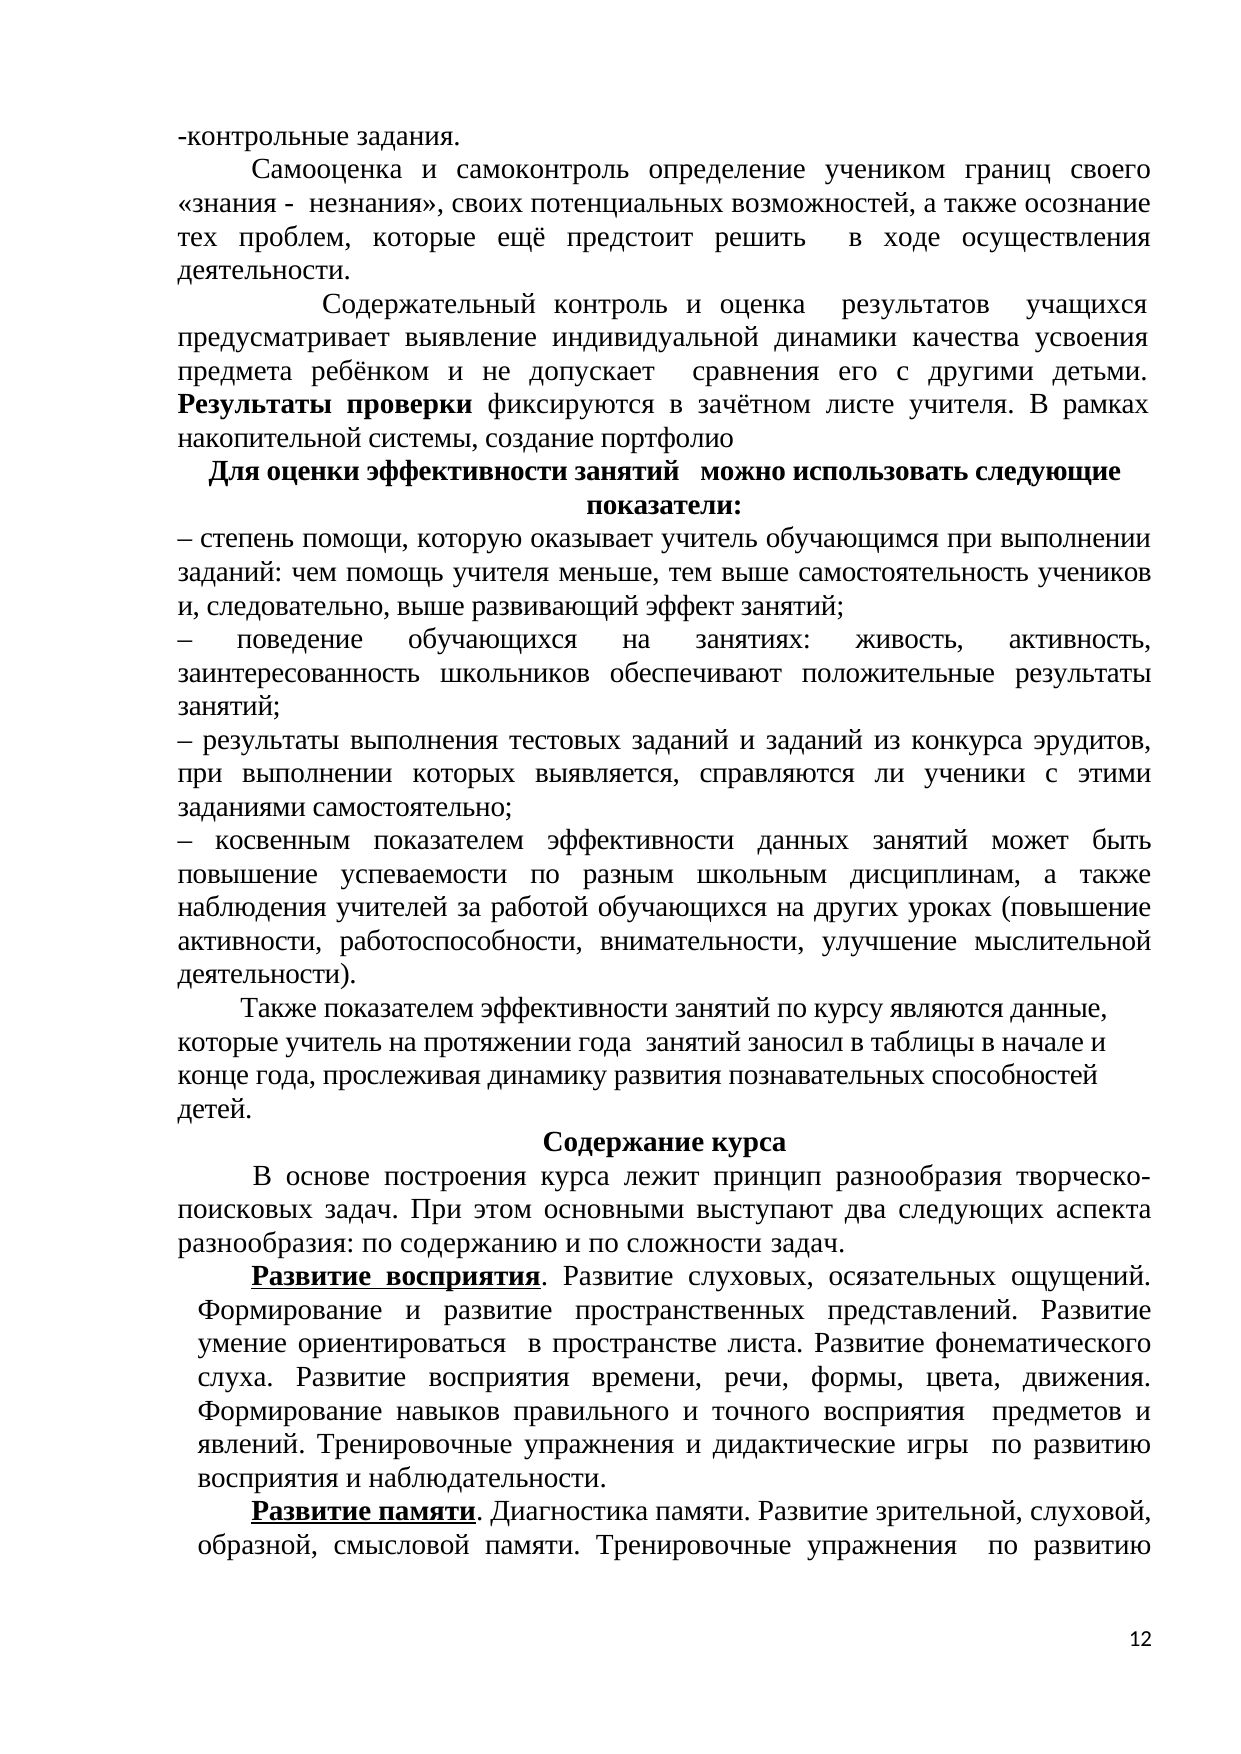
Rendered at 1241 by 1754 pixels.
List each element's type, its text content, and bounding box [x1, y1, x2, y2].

text – степень помощи, которую оказывает учитель обучающимся при выполнении заданий: чем помощь учителя меньше, тем выше самостоятельность учеников и, следовательно, выше развивающий эффект занятий; [177, 521, 1152, 621]
text – поведение обучающихся на занятиях: живость, активность, заинтересованность школьников обеспечивают положительные результаты занятий; [177, 621, 1152, 722]
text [197, 1493, 1152, 1560]
text Содержательный контроль и оценка результатов учащихся предусматривает выявление индивидуальной динамики качества усвоения предмета ребёнком и не допускает сравнения его с другими детьми. Результаты проверки фиксируются в зачётном листе учителя. В рамках накопительной системы, создание портфолио [177, 286, 1149, 453]
text Для оценки эффективности занятий можно использовать следующие показатели: [177, 453, 1152, 521]
text -контрольные задания. [177, 118, 1152, 152]
text Содержание курса [177, 1124, 1152, 1158]
text Самооценка и самоконтроль определение учеником границ своего «знания - незнания», своих потенциальных возможностей, а также осознание тех проблем, которые ещё предстоит решить в ходе осуществления деятельности. [177, 152, 1152, 286]
text Также показателем эффективности занятий по курсу являются данные, которые учитель на протяжении года занятий заносил в таблицы в начале и конце года, прослеживая динамику развития познавательных способностей детей. [177, 990, 1152, 1124]
text – результаты выполнения тестовых заданий и заданий из конкурса эрудитов, при выполнении которых выявляется, справляются ли ученики с этими заданиями самостоятельно; [177, 722, 1152, 822]
text Развитие восприятия. Развитие слуховых, осязательных ощущений. Формирование и развитие пространственных представлений. Развитие умение ориентироваться в пространстве листа. Развитие фонематического слуха. Развитие восприятия времени, речи, формы, цвета, движения. Формирование навыков правильного и точного восприятия предметов и явлений. Тренировочные упражнения и дидактические игры по развитию восприятия и наблюдательности. [197, 1258, 1152, 1493]
text В основе построения курса лежит принцип разнообразия творческо-поисковых задач. При этом основными выступают два следующих аспекта разнообразия: по содержанию и по сложности задач. [177, 1158, 1152, 1258]
text – косвенным показателем эффективности данных занятий может быть повышение успеваемости по разным школьным дисциплинам, а также наблюдения учителей за работой обучающихся на других уроках (повышение активности, работоспособности, внимательности, улучшение мыслительной деятельности). [177, 822, 1152, 990]
